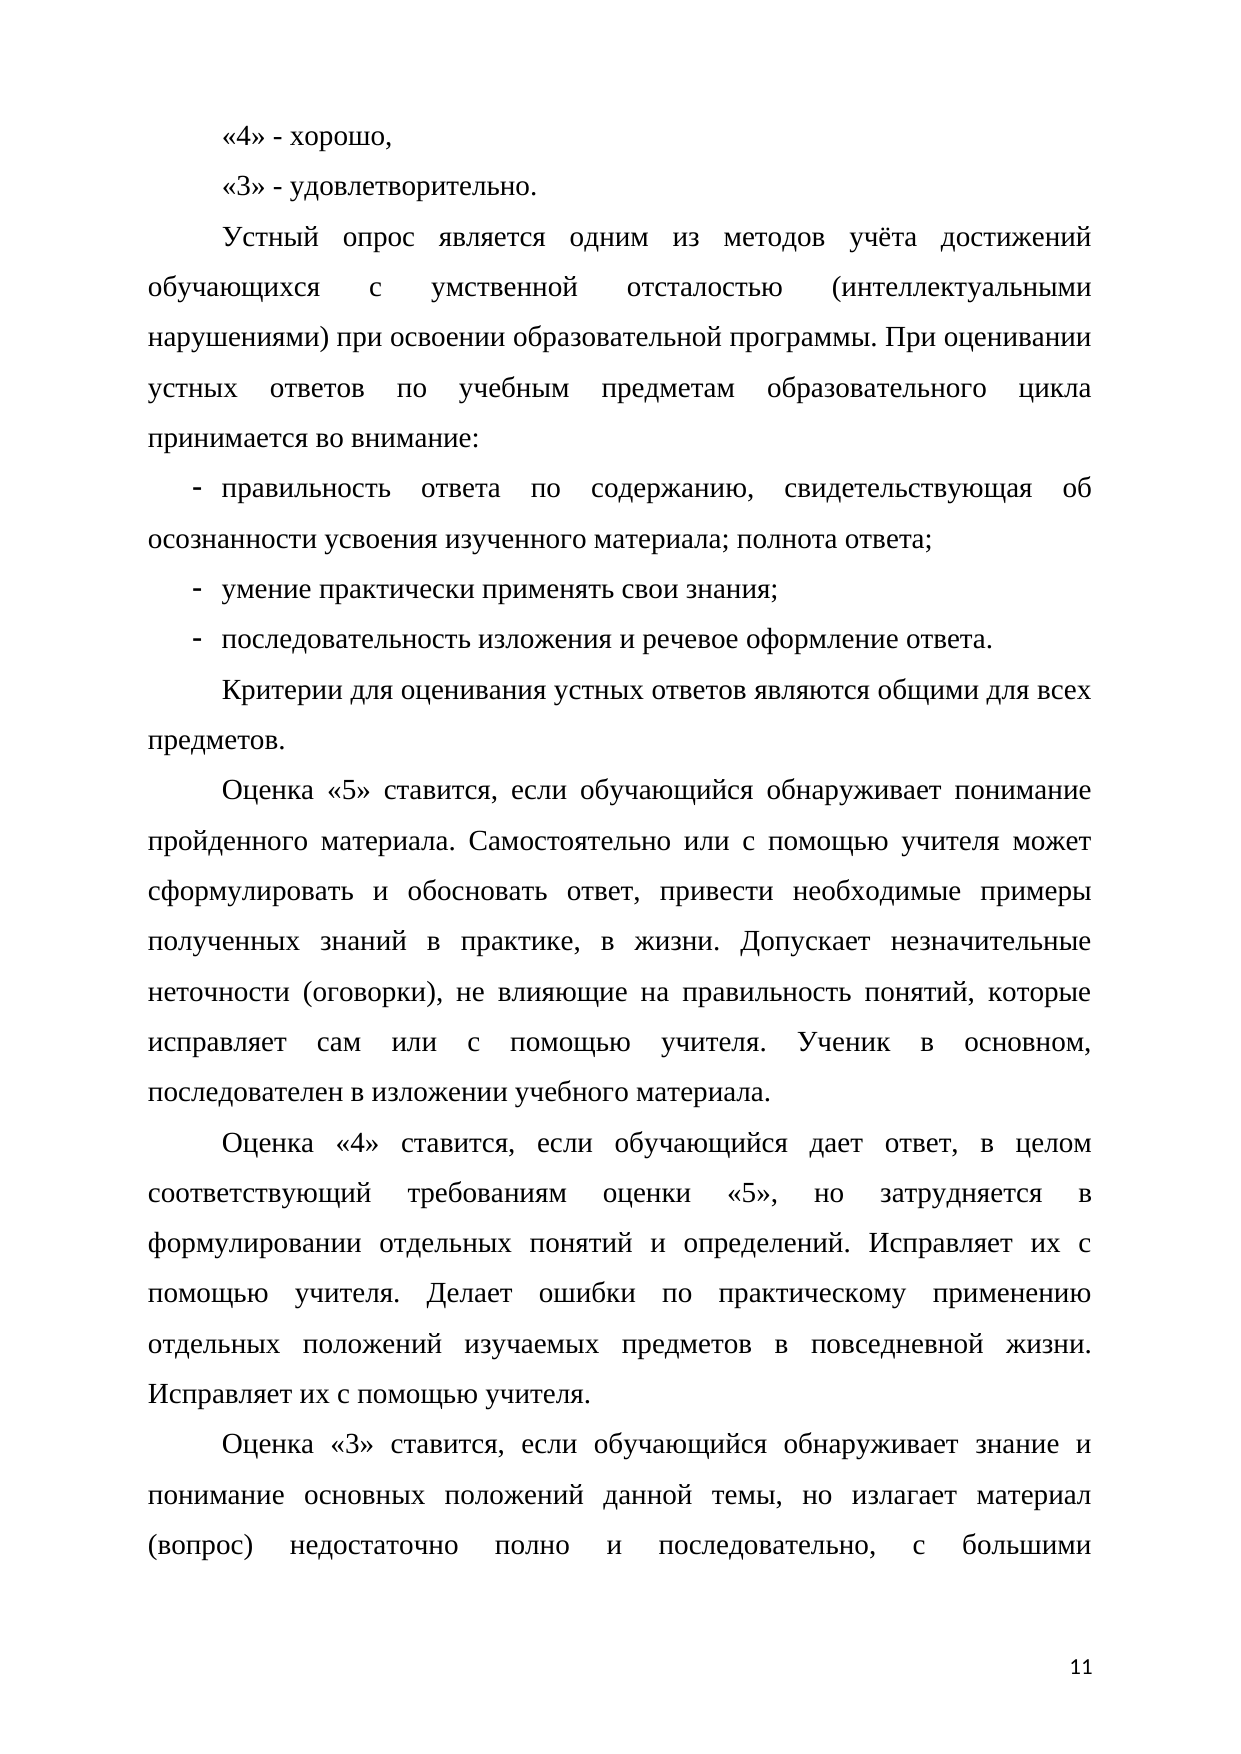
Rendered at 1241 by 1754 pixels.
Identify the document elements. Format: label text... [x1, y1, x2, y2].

text Устный опрос является одним из методов учёта достижений обучающихся с умственной отсталостью (интеллектуальными нарушениями) при освоении образовательной программы. При оценивании устных ответов по учебным предметам образовательного цикла принимается во внимание: [148, 219, 1092, 453]
list умение практически применять свои знания; [148, 571, 1092, 605]
text Оценка «5» ставится, если обучающийся обнаруживает понимание пройденного материала. Самостоятельно или с помощью учителя может сформулировать и обосновать ответ, привести необходимые примеры полученных знаний в практике, в жизни. Допускает незначительные неточности (оговорки), не влияющие на правильность понятий, которые исправляет сам или с помощью учителя. Ученик в основном, последователен в изложении учебного материала. [148, 772, 1092, 1108]
text «3» - удовлетворительно. [148, 168, 1092, 202]
list последовательность изложения и речевое оформление ответа. [148, 621, 1092, 655]
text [148, 1427, 1092, 1561]
text Критерии для оценивания устных ответов являются общими для всех предметов. [148, 672, 1092, 756]
text «4» - хорошо, [148, 118, 1092, 152]
list правильность ответа по содержанию, свидетельствующая об осознанности усвоения изученного материала; полнота ответа; [148, 470, 1092, 554]
text Оценка «4» ставится, если обучающийся дает ответ, в целом соответствующий требованиям оценки «5», но затрудняется в формулировании отдельных понятий и определений. Исправляет их с помощью учителя. Делает ошибки по практическому применению отдельных положений изучаемых предметов в повседневной жизни. Исправляет их с помощью учителя. [148, 1125, 1092, 1410]
